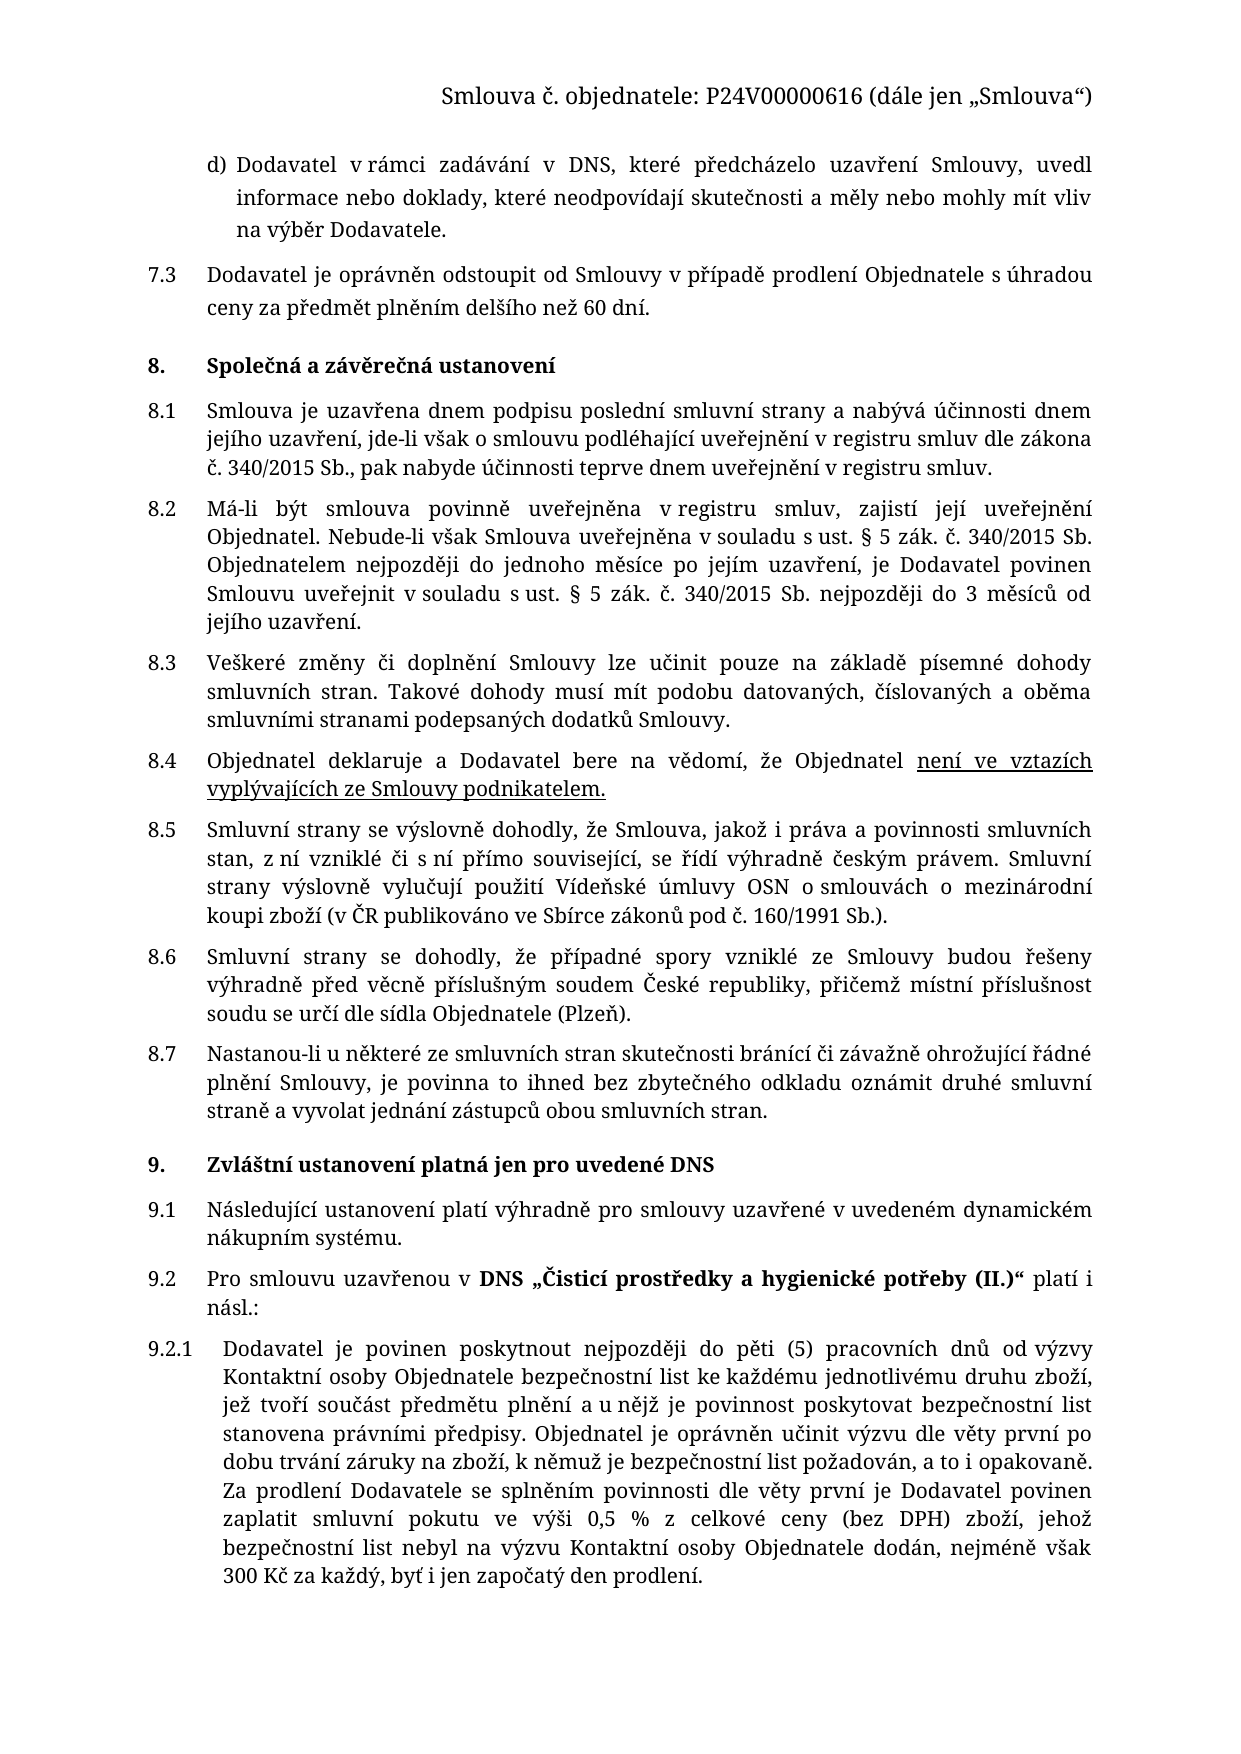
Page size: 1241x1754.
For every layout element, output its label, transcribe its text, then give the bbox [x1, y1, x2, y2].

list Smluvní strany se dohodly, že případné spory vzniklé ze Smlouvy budou řešeny výhradně před věcně příslušným soudem České republiky, přičemž místní příslušnost soudu se určí dle sídla Objednatele (Plzeň). [148, 942, 1093, 1027]
list Zvláštní ustanovení platná jen pro uvedené DNS [148, 1150, 1093, 1178]
list Veškeré změny či doplnění Smlouvy lze učinit pouze na základě písemné dohody smluvních stran. Takové dohody musí mít podobu datovaných, číslovaných a oběma smluvními stranami podepsaných dodatků Smlouvy. [148, 648, 1093, 734]
list Dodavatel v rámci zadávání v DNS, které předcházelo uzavření Smlouvy, uvedl informace nebo doklady, které neodpovídají skutečnosti a měly nebo mohly mít vliv na výběr Dodavatele. [207, 150, 1093, 244]
list Následující ustanovení platí výhradně pro smlouvy uzavřené v uvedeném dynamickém nákupním systému. [148, 1195, 1093, 1252]
list Společná a závěrečná ustanovení [148, 351, 1093, 379]
list Má-li být smlouva povinně uveřejněna v registru smluv, zajistí její uveřejnění Objednatel. Nebude-li však Smlouva uveřejněna v souladu s ust. § 5 zák. č. 340/2015 Sb. Objednatelem nejpozději do jednoho měsíce po jejím uzavření, je Dodavatel povinen Smlouvu uveřejnit v souladu s ust. § 5 zák. č. 340/2015 Sb. nejpozději do 3 měsíců od jejího uzavření. [148, 494, 1093, 636]
list Dodavatel je povinen poskytnout nejpozději do pěti (5) pracovních dnů od výzvy Kontaktní osoby Objednatele bezpečnostní list ke každému jednotlivému druhu zboží, jež tvoří součást předmětu plnění a u nějž je povinnost poskytovat bezpečnostní list stanovena právními předpisy. Objednatel je oprávněn učinit výzvu dle věty první po dobu trvání záruky na zboží, k němuž je bezpečnostní list požadován, a to i opakovaně. Za prodlení Dodavatele se splněním povinnosti dle věty první je Dodavatel povinen zaplatit smluvní pokutu ve výši 0,5 % z celkové ceny (bez DPH) zboží, jehož bezpečnostní list nebyl na výzvu Kontaktní osoby Objednatele dodán, nejméně však 300 Kč za každý, byť i jen započatý den prodlení. [148, 1334, 1093, 1590]
list Smlouva je uzavřena dnem podpisu poslední smluvní strany a nabývá účinnosti dnem jejího uzavření, jde-li však o smlouvu podléhající uveřejnění v registru smluv dle zákona č. 340/2015 Sb., pak nabyde účinnosti teprve dnem uveřejnění v registru smluv. [148, 396, 1093, 481]
list Objednatel deklaruje a Dodavatel bere na vědomí, že Objednatel není ve vztazích vyplývajících ze Smlouvy podnikatelem. [148, 746, 1093, 803]
list Smluvní strany se výslovně dohodly, že Smlouva, jakož i práva a povinnosti smluvních stan, z ní vzniklé či s ní přímo související, se řídí výhradně českým právem. Smluvní strany výslovně vylučují použití Vídeňské úmluvy OSN o smlouvách o mezinárodní koupi zboží (v ČR publikováno ve Sbírce zákonů pod č. 160/1991 Sb.). [148, 816, 1093, 929]
list Nastanou-li u některé ze smluvních stran skutečnosti bránící či závažně ohrožující řádné plnění Smlouvy, je povinna to ihned bez zbytečného odkladu oznámit druhé smluvní straně a vyvolat jednání zástupců obou smluvních stran. [148, 1039, 1093, 1125]
list Dodavatel je oprávněn odstoupit od Smlouvy v případě prodlení Objednatele s úhradou ceny za předmět plněním delšího než 60 dní. [148, 261, 1093, 322]
list Pro smlouvu uzavřenou v DNS „Čisticí prostředky a hygienické potřeby (II.)“ platí i násl.: [148, 1264, 1093, 1321]
